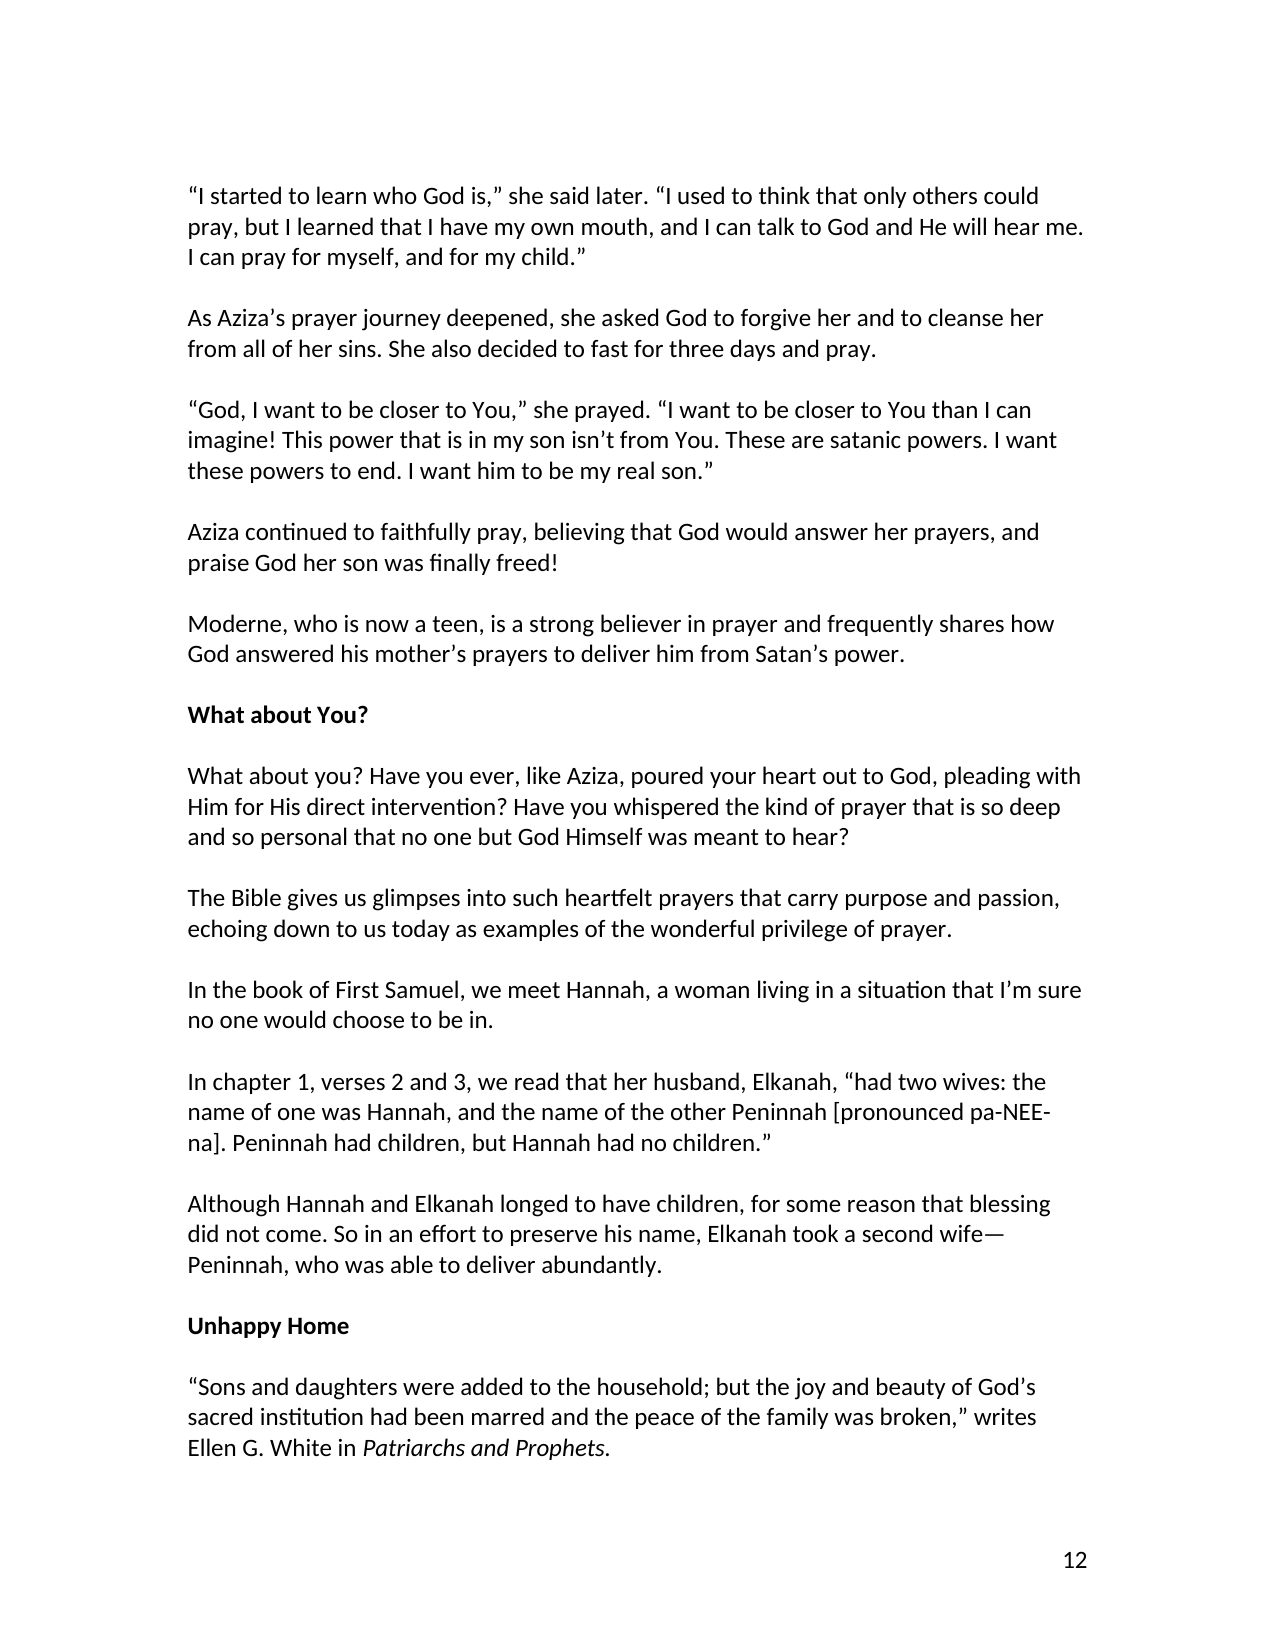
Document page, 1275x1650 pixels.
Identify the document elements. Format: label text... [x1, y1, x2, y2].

text Unhappy Home [187, 1310, 1087, 1340]
text In chapter 1, verses 2 and 3, we read that her husband, Elkanah, “had two wives: the name of one was Hannah, and the name of the other Peninnah [pronounced pa-NEE-na]. Peninnah had children, but Hannah had no children.” [187, 1066, 1087, 1157]
text “Sons and daughters were added to the household; but the joy and beauty of God’s sacred institution had been marred and the peace of the family was broken,” writes Ellen G. White in Patriarchs and Prophets. [187, 1371, 1087, 1462]
text “I started to learn who God is,” she said later. “I used to think that only others could pray, but I learned that I have my own mouth, and I can talk to God and He will hear me. I can pray for myself, and for my child.” [187, 181, 1087, 272]
text As Aziza’s prayer journey deepened, she asked God to forgive her and to cleanse her from all of her sins. She also decided to fast for three days and pray. [187, 303, 1087, 364]
text The Bible gives us glimpses into such heartfelt prayers that carry purpose and passion, echoing down to us today as examples of the wonderful privilege of prayer. [187, 882, 1087, 943]
text What about You? [187, 699, 1087, 730]
text In the book of First Samuel, we meet Hannah, a woman living in a situation that I’m sure no one would choose to be in. [187, 974, 1087, 1035]
text Aziza continued to faithfully pray, believing that God would answer her prayers, and praise God her son was finally freed! [187, 516, 1087, 577]
text “God, I want to be closer to You,” she prayed. “I want to be closer to You than I can imagine! This power that is in my son isn’t from You. These are satanic powers. I want these powers to end. I want him to be my real son.” [187, 394, 1087, 486]
text What about you? Have you ever, like Aziza, poured your heart out to God, pleading with Him for His direct intervention? Have you whispered the kind of prayer that is so deep and so personal that no one but God Himself was meant to hear? [187, 760, 1087, 852]
text Although Hannah and Elkanah longed to have children, for some reason that blessing did not come. So in an effort to preserve his name, Elkanah took a second wife—Peninnah, who was able to deliver abundantly. [187, 1188, 1087, 1279]
text Moderne, who is now a teen, is a strong believer in prayer and frequently shares how God answered his mother’s prayers to deliver him from Satan’s power. [187, 608, 1087, 669]
